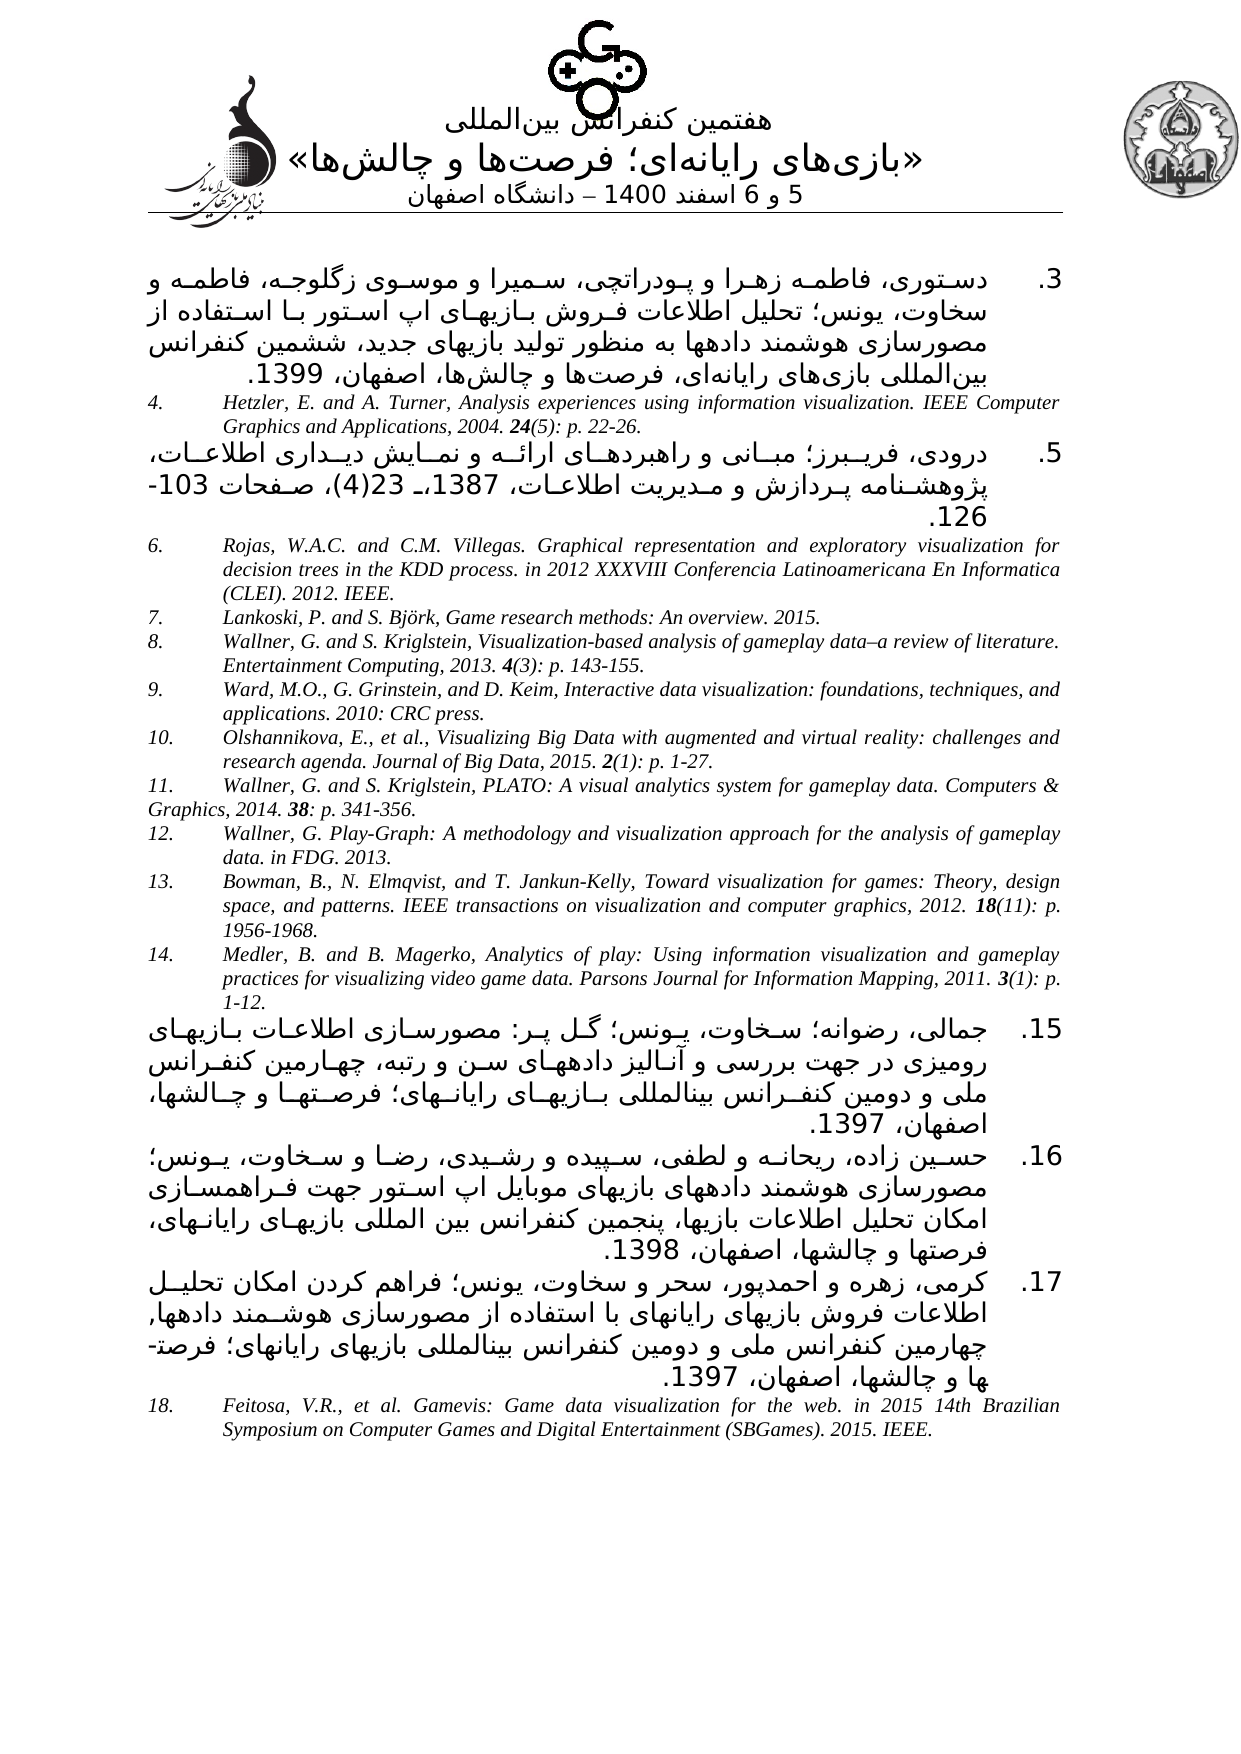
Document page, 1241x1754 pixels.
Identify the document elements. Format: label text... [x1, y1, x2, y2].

text 10. Olshannikova, E., et al., Visualizing Big Data with augmented and virtual reality: challenges and research agenda. Journal of Big Data, 2015. 2(1): p. 1-27. [148, 725, 1063, 773]
text 3. دستوری، فاطمه زهرا و پودراتچی، سمیرا و موسوی زگلوجه، فاطمه و سخاوت، یونس؛ تحلیل اطلاعات فروش بازیهای اپ استور با استفاده از مصورسازی هوشمند دادهها به منظور تولید بازیهای جدید، ششمین کنفرانس بین‌المللی بازی‌های رایانه‌ای، فرصت‌ها و چالش‌ها، اصفهان، 1399. [148, 263, 1063, 390]
text 12. Wallner, G. Play-Graph: A methodology and visualization approach for the analysis of gameplay data. in FDG. 2013. [148, 821, 1063, 869]
text 9. Ward, M.O., G. Grinstein, and D. Keim, Interactive data visualization: foundations, techniques, and applications. 2010: CRC press. [148, 677, 1063, 725]
text 14. Medler, B. and B. Magerko, Analytics of play: Using information visualization and gameplay practices for visualizing video game data. Parsons Journal for Information Mapping, 2011. 3(1): p. 1-12. [148, 942, 1063, 1014]
text 11. Wallner, G. and S. Kriglstein, PLATO: A visual analytics system for gameplay data. Computers & Graphics, 2014. 38: p. 341-356. [148, 773, 1063, 821]
picture [147, 75, 302, 229]
text 15. جمالی، رضوانه؛ سخاوت، یونس؛ گل پر: مصورسازی اطلاعات بازیهای رومیزی در جهت بررسی و آنالیز دادههای سن و رتبه، چهارمین کنفرانس ملی و دومین کنفرانس بینالمللی بازیهای رایانهای؛ فرصتها و چالشها، اصفهان، 1397. [148, 1014, 1063, 1140]
text 7. Lankoski, P. and S. Björk, Game research methods: An overview. 2015. [148, 605, 1063, 629]
text 6. Rojas, W.A.C. and C.M. Villegas. Graphical representation and exploratory visualization for decision trees in the KDD process. in 2012 XXXVIII Conferencia Latinoamericana En Informatica (CLEI). 2012. IEEE. [148, 532, 1063, 605]
text 13. Bowman, B., N. Elmqvist, and T. Jankun-Kelly, Toward visualization for games: Theory, design space, and patterns. IEEE transactions on visualization and computer graphics, 2012. 18(11): p. 1956-1968. [148, 869, 1063, 942]
text 8. Wallner, G. and S. Kriglstein, Visualization-based analysis of gameplay data–a review of literature. Entertainment Computing, 2013. 4(3): p. 143-155. [148, 629, 1063, 677]
text 18. Feitosa, V.R., et al. Gamevis: Game data visualization for the web. in 2015 14th Brazilian Symposium on Computer Games and Digital Entertainment (SBGames). 2015. IEEE. [148, 1392, 1063, 1441]
text 17. کرمی، زهره و احمدپور، سحر و سخاوت، یونس؛ فراهم کردن امکان تحلیل اطلاعات فروش بازیهای رایانهای با استفاده از مصورسازی هوشمند دادهها, چهارمین کنفرانس ملی و دومین کنفرانس بینالمللی بازیهای رایانهای؛ فرصتها و چالشها، اصفهان، 1397. [148, 1266, 1063, 1392]
text 16. حسین زاده، ریحانه و لطفی، سپیده و رشیدی، رضا و سخاوت، یونس؛ مصورسازی هوشمند دادههای بازیهای موبایل اپ استور جهت فراهمسازی امکان تحلیل اطلاعات بازیها، پنجمین کنفرانس بین المللی بازیهای رایانهای، فرصتها و چالشها، اصفهان، 1398. [148, 1140, 1063, 1266]
text 4. Hetzler, E. and A. Turner, Analysis experiences using information visualization. IEEE Computer Graphics and Applications, 2004. 24(5): p. 22-26. [148, 390, 1063, 438]
text 5. درودی، فریبرز؛ مبانی و راهبردهای ارائه و نمایش دیداری اطلاعات، پژوهشنامه پردازش و مدیریت اطلاعات، 1387، 23(4)، صفحات 103-126. [148, 438, 1063, 532]
picture [547, 18, 648, 122]
picture [1120, 79, 1241, 199]
